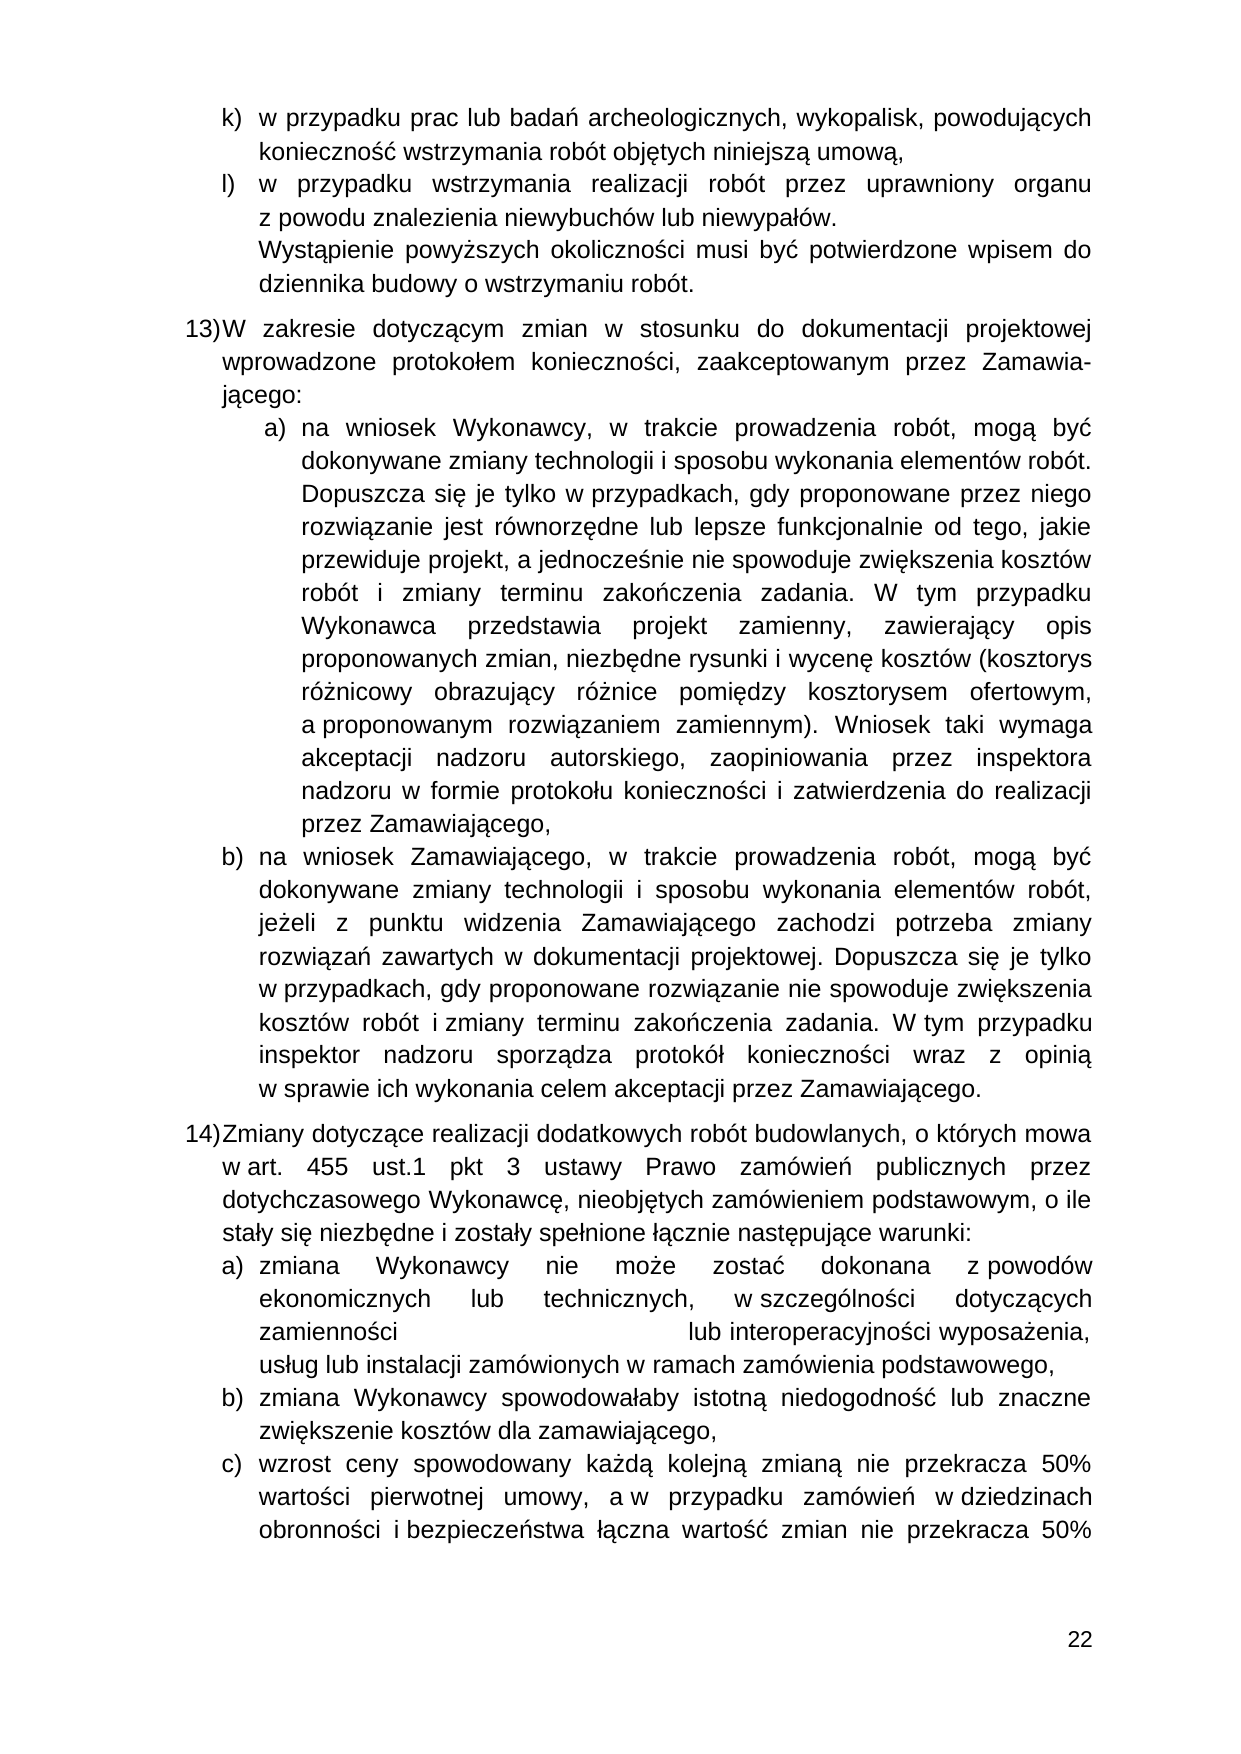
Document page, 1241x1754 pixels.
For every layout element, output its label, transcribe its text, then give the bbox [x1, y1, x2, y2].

text Wystąpienie powyższych okoliczności musi być potwierdzone wpisem do dziennika budowy o wstrzymaniu robót. [258, 236, 1093, 297]
list Zmiany dotyczące realizacji dodatkowych robót budowlanych, o których mowa w art. 455 ust.1 pkt 3 ustawy Prawo zamówień publicznych przez dotychczasowego Wykonawcę, nieobjętych zamówieniem podstawowym, o ile stały się niezbędne i zostały spełnione łącznie następujące warunki: [185, 1119, 1093, 1247]
text b) na wniosek Zamawiającego, w trakcie prowadzenia robót, mogą być dokonywane zmiany technologii i sposobu wykonania elementów robót, jeżeli z punktu widzenia Zamawiającego zachodzi potrzeba zmiany rozwiązań zawartych w dokumentacji projektowej. Dopuszcza się je tylko w przypadkach, gdy proponowane rozwiązanie nie spowoduje zwiększenia kosztów robót i zmiany terminu zakończenia zadania. W tym przypadku inspektor nadzoru sporządza protokół konieczności wraz z opinią w sprawie ich wykonania celem akceptacji przez Zamawiającego. [221, 842, 1093, 1102]
list zmiana Wykonawcy spowodowałaby istotną niedogodność lub znaczne zwiększenie kosztów dla zamawiającego, [221, 1383, 1093, 1445]
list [221, 1449, 1093, 1544]
list W zakresie dotyczącym zmian w stosunku do dokumentacji projektowej wprowadzone protokołem konieczności, zaakceptowanym przez Zamawia-jącego: [185, 314, 1093, 409]
list na wniosek Wykonawcy, w trakcie prowadzenia robót, mogą być dokonywane zmiany technologii i sposobu wykonania elementów robót. Dopuszcza się je tylko w przypadkach, gdy proponowane przez niego rozwiązanie jest równorzędne lub lepsze funkcjonalnie od tego, jakie przewiduje projekt, a jednocześnie nie spowoduje zwiększenia kosztów robót i zmiany terminu zakończenia zadania. W tym przypadku Wykonawca przedstawia projekt zamienny, zawierający opis proponowanych zmian, niezbędne rysunki i wycenę kosztów (kosztorys różnicowy obrazujący różnice pomiędzy kosztorysem ofertowym, a proponowanym rozwiązaniem zamiennym). Wniosek taki wymaga akceptacji nadzoru autorskiego, zaopiniowania przez inspektora nadzoru w formie protokołu konieczności i zatwierdzenia do realizacji przez Zamawiającego, [264, 413, 1093, 838]
text k) w przypadku prac lub badań archeologicznych, wykopalisk, powodujących konieczność wstrzymania robót objętych niniejszą umową, [221, 103, 1093, 165]
list zmiana Wykonawcy nie może zostać dokonana z powodów ekonomicznych lub technicznych, w szczególności dotyczących zamienności lub interoperacyjności wyposażenia, usług lub instalacji zamówionych w ramach zamówienia podstawowego, [221, 1251, 1093, 1379]
text l) w przypadku wstrzymania realizacji robót przez uprawniony organu z powodu znalezienia niewybuchów lub niewypałów. [221, 169, 1093, 231]
